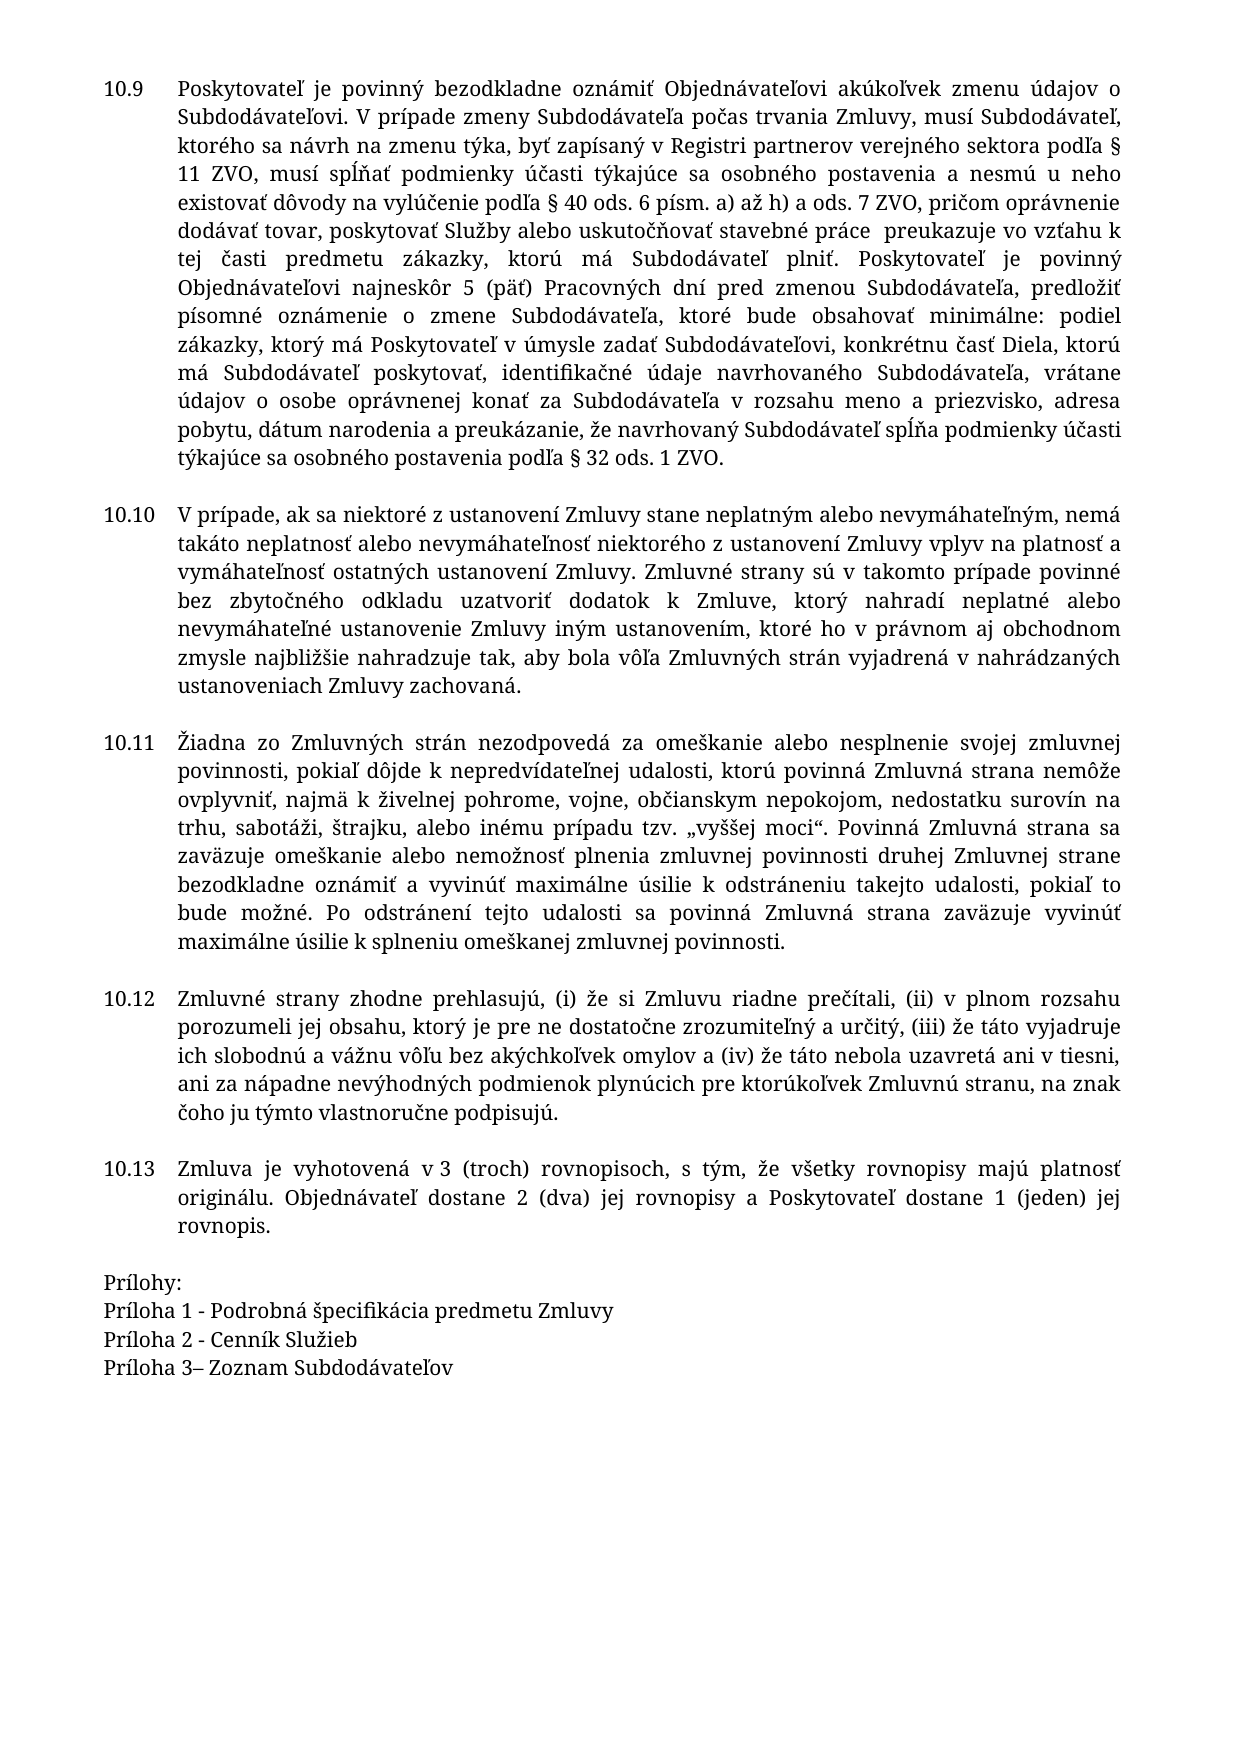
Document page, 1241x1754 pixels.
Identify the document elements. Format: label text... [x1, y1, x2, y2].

list Zmluvné strany zhodne prehlasujú, (i) že si Zmluvu riadne prečítali, (ii) v plnom rozsahu porozumeli jej obsahu, ktorý je pre ne dostatočne zrozumiteľný a určitý, (iii) že táto vyjadruje ich slobodnú a vážnu vôľu bez akýchkoľvek omylov a (iv) že táto nebola uzavretá ani v tiesni, ani za nápadne nevýhodných podmienok plynúcich pre ktorúkoľvek Zmluvnú stranu, na znak čoho ju týmto vlastnoručne podpisujú. [103, 984, 1122, 1126]
list V prípade, ak sa niektoré z ustanovení Zmluvy stane neplatným alebo nevymáhateľným, nemá takáto neplatnosť alebo nevymáhateľnosť niektorého z ustanovení Zmluvy vplyv na platnosť a vymáhateľnosť ostatných ustanovení Zmluvy. Zmluvné strany sú v takomto prípade povinné bez zbytočného odkladu uzatvoriť dodatok k Zmluve, ktorý nahradí neplatné alebo nevymáhateľné ustanovenie Zmluvy iným ustanovením, ktoré ho v právnom aj obchodnom zmysle najbližšie nahradzuje tak, aby bola vôľa Zmluvných strán vyjadrená v nahrádzaných ustanoveniach Zmluvy zachovaná. [103, 500, 1122, 699]
text Prílohy: [103, 1268, 1122, 1297]
list Zmluva je vyhotovená v 3 (troch) rovnopisoch, s tým, že všetky rovnopisy majú platnosť originálu. Objednávateľ dostane 2 (dva) jej rovnopisy a Poskytovateľ dostane 1 (jeden) jej rovnopis. [103, 1154, 1122, 1240]
text Príloha 3– Zoznam Subdodávateľov [103, 1353, 1122, 1382]
list Poskytovateľ je povinný bezodkladne oznámiť Objednávateľovi akúkoľvek zmenu údajov o Subdodávateľovi. V prípade zmeny Subdodávateľa počas trvania Zmluvy, musí Subdodávateľ, ktorého sa návrh na zmenu týka, byť zapísaný v Registri partnerov verejného sektora podľa § 11 ZVO, musí spĺňať podmienky účasti týkajúce sa osobného postavenia a nesmú u neho existovať dôvody na vylúčenie podľa § 40 ods. 6 písm. a) až h) a ods. 7 ZVO, pričom oprávnenie dodávať tovar, poskytovať Služby alebo uskutočňovať stavebné práce preukazuje vo vzťahu k tej časti predmetu zákazky, ktorú má Subdodávateľ plniť. Poskytovateľ je povinný Objednávateľovi najneskôr 5 (päť) Pracovných dní pred zmenou Subdodávateľa, predložiť písomné oznámenie o zmene Subdodávateľa, ktoré bude obsahovať minimálne: podiel zákazky, ktorý má Poskytovateľ v úmysle zadať Subdodávateľovi, konkrétnu časť Diela, ktorú má Subdodávateľ poskytovať, identifikačné údaje navrhovaného Subdodávateľa, vrátane údajov o osobe oprávnenej konať za Subdodávateľa v rozsahu meno a priezvisko, adresa pobytu, dátum narodenia a preukázanie, že navrhovaný Subdodávateľ spĺňa podmienky účasti týkajúce sa osobného postavenia podľa § 32 ods. 1 ZVO. [103, 74, 1122, 472]
list Žiadna zo Zmluvných strán nezodpovedá za omeškanie alebo nesplnenie svojej zmluvnej povinnosti, pokiaľ dôjde k nepredvídateľnej udalosti, ktorú povinná Zmluvná strana nemôže ovplyvniť, najmä k živelnej pohrome, vojne, občianskym nepokojom, nedostatku surovín na trhu, sabotáži, štrajku, alebo inému prípadu tzv. „vyššej moci“. Povinná Zmluvná strana sa zaväzuje omeškanie alebo nemožnosť plnenia zmluvnej povinnosti druhej Zmluvnej strane bezodkladne oznámiť a vyvinúť maximálne úsilie k odstráneniu takejto udalosti, pokiaľ to bude možné. Po odstránení tejto udalosti sa povinná Zmluvná strana zaväzuje vyvinúť maximálne úsilie k splneniu omeškanej zmluvnej povinnosti. [103, 728, 1122, 955]
text Príloha 1 - Podrobná špecifikácia predmetu Zmluvy [103, 1297, 1122, 1325]
text Príloha 2 - Cenník Služieb [103, 1325, 1122, 1353]
